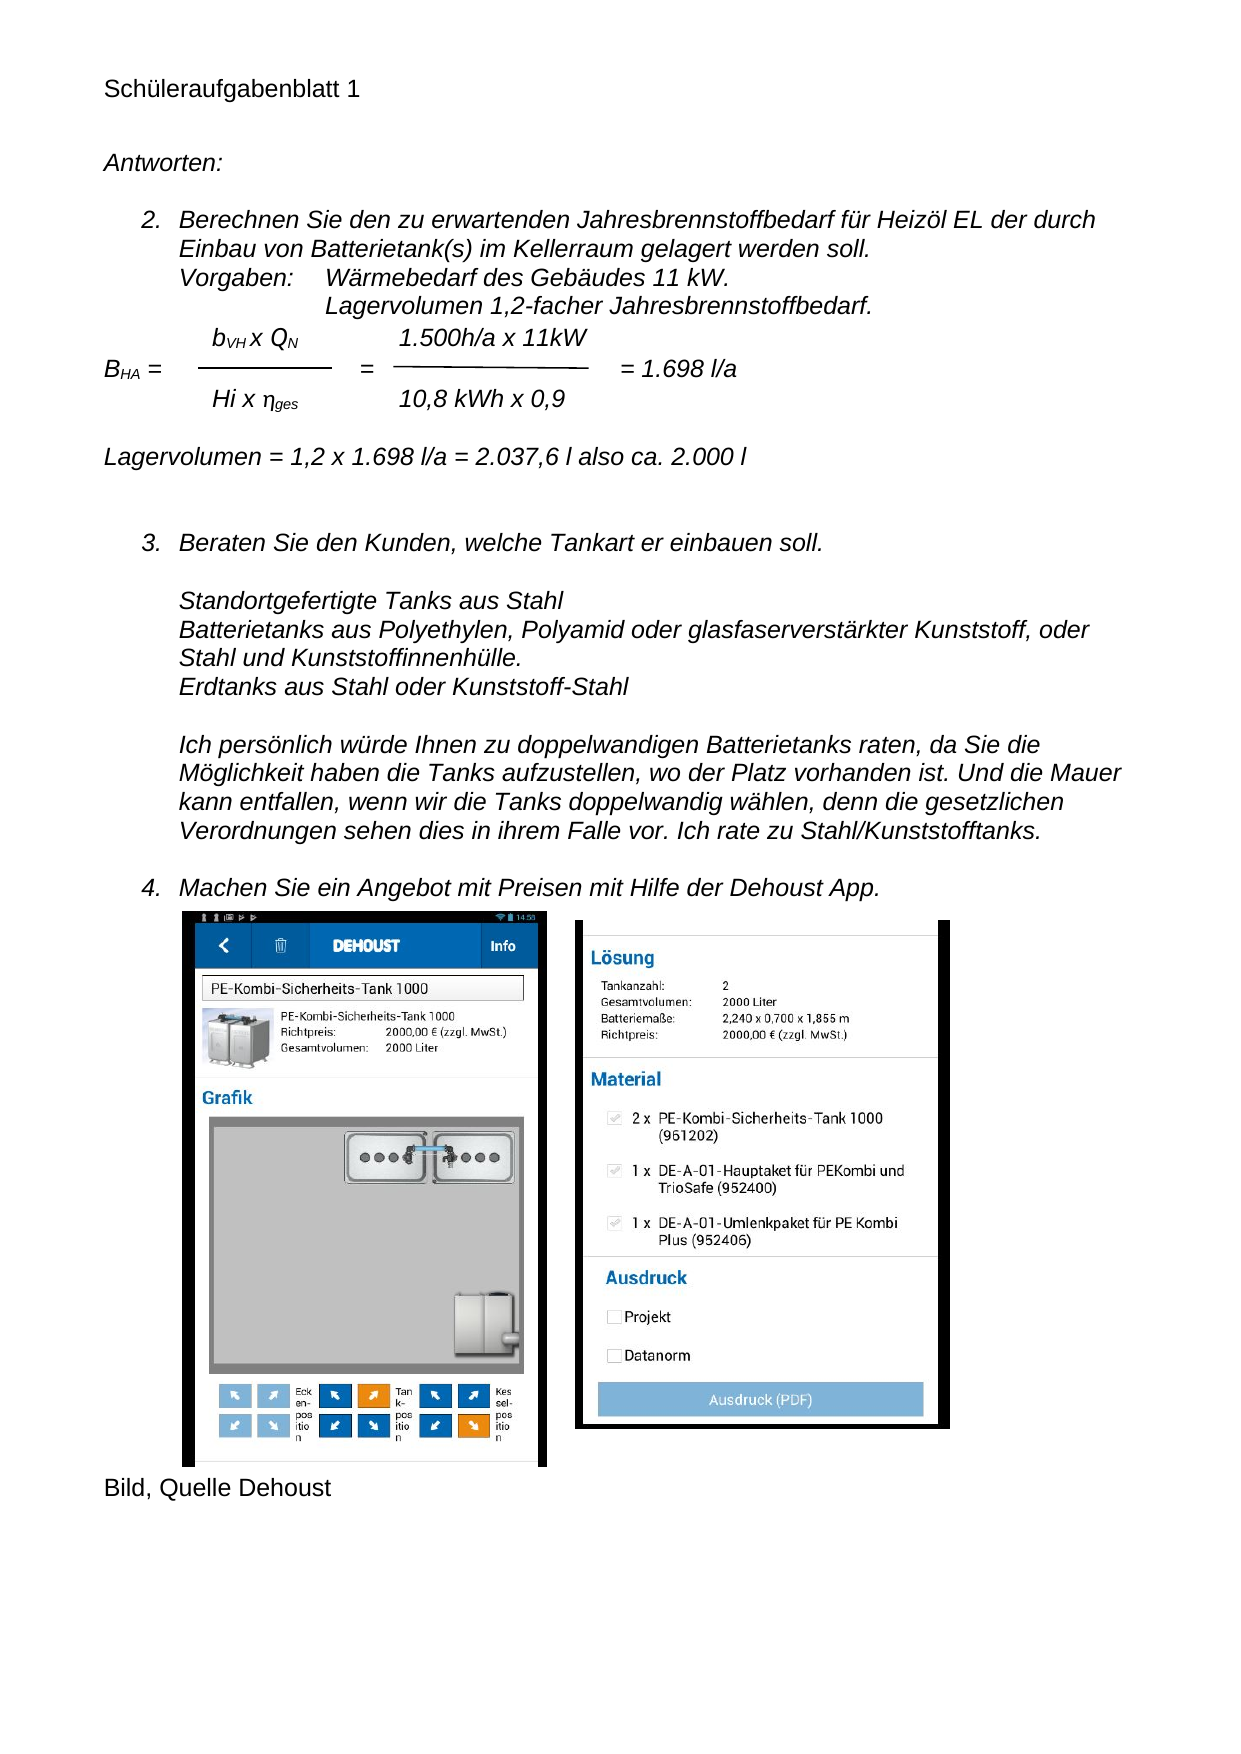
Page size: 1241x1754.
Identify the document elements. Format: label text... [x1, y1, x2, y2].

text BHA = = = 1.698 l/a [103, 354, 1122, 383]
text Vorgaben: Wärmebedarf des Gebäudes 11 kW. [178, 263, 1122, 291]
list Berechnen Sie den zu erwartenden Jahresbrennstoffbedarf für Heizöl EL der durch Einbau von Batterietank(s) im Kellerraum gelagert werden soll. [141, 205, 1122, 263]
text Lagervolumen 1,2-facher Jahresbrennstoffbedarf. [252, 291, 1122, 320]
list Machen Sie ein Angebot mit Preisen mit Hilfe der Dehoust App. [141, 873, 1122, 902]
text Ich persönlich würde Ihnen zu doppelwandigen Batterietanks raten, da Sie die Möglichkeit haben die Tanks aufzustellen, wo der Platz vorhanden ist. Und die Mauer kann entfallen, wenn wir die Tanks doppelwandig wählen, denn die gesetzlichen Verordnungen sehen dies in ihrem Falle vor. Ich rate zu Stahl/Kunststofftanks. [178, 730, 1122, 845]
text bVH x QN 1.500h/a x 11kW [103, 320, 1122, 354]
text Standortgefertigte Tanks aus Stahl [178, 586, 1122, 615]
text Antworten: [103, 148, 1122, 176]
text Erdtanks aus Stahl oder Kunststoff-Stahl [178, 672, 1122, 701]
text Batterietanks aus Polyethylen, Polyamid oder glasfaserverstärkter Kunststoff, oder Stahl und Kunststoffinnenhülle. [178, 615, 1122, 672]
text Lagervolumen = 1,2 x 1.698 l/a = 2.037,6 l also ca. 2.000 l [103, 442, 1122, 471]
text Hi x ηges 10,8 kWh x 0,9 [103, 383, 1122, 413]
picture [182, 911, 547, 1467]
picture [575, 920, 950, 1429]
list Beraten Sie den Kunden, welche Tankart er einbauen soll. [141, 528, 1122, 557]
text Bild, Quelle Dehoust [103, 1473, 1122, 1502]
